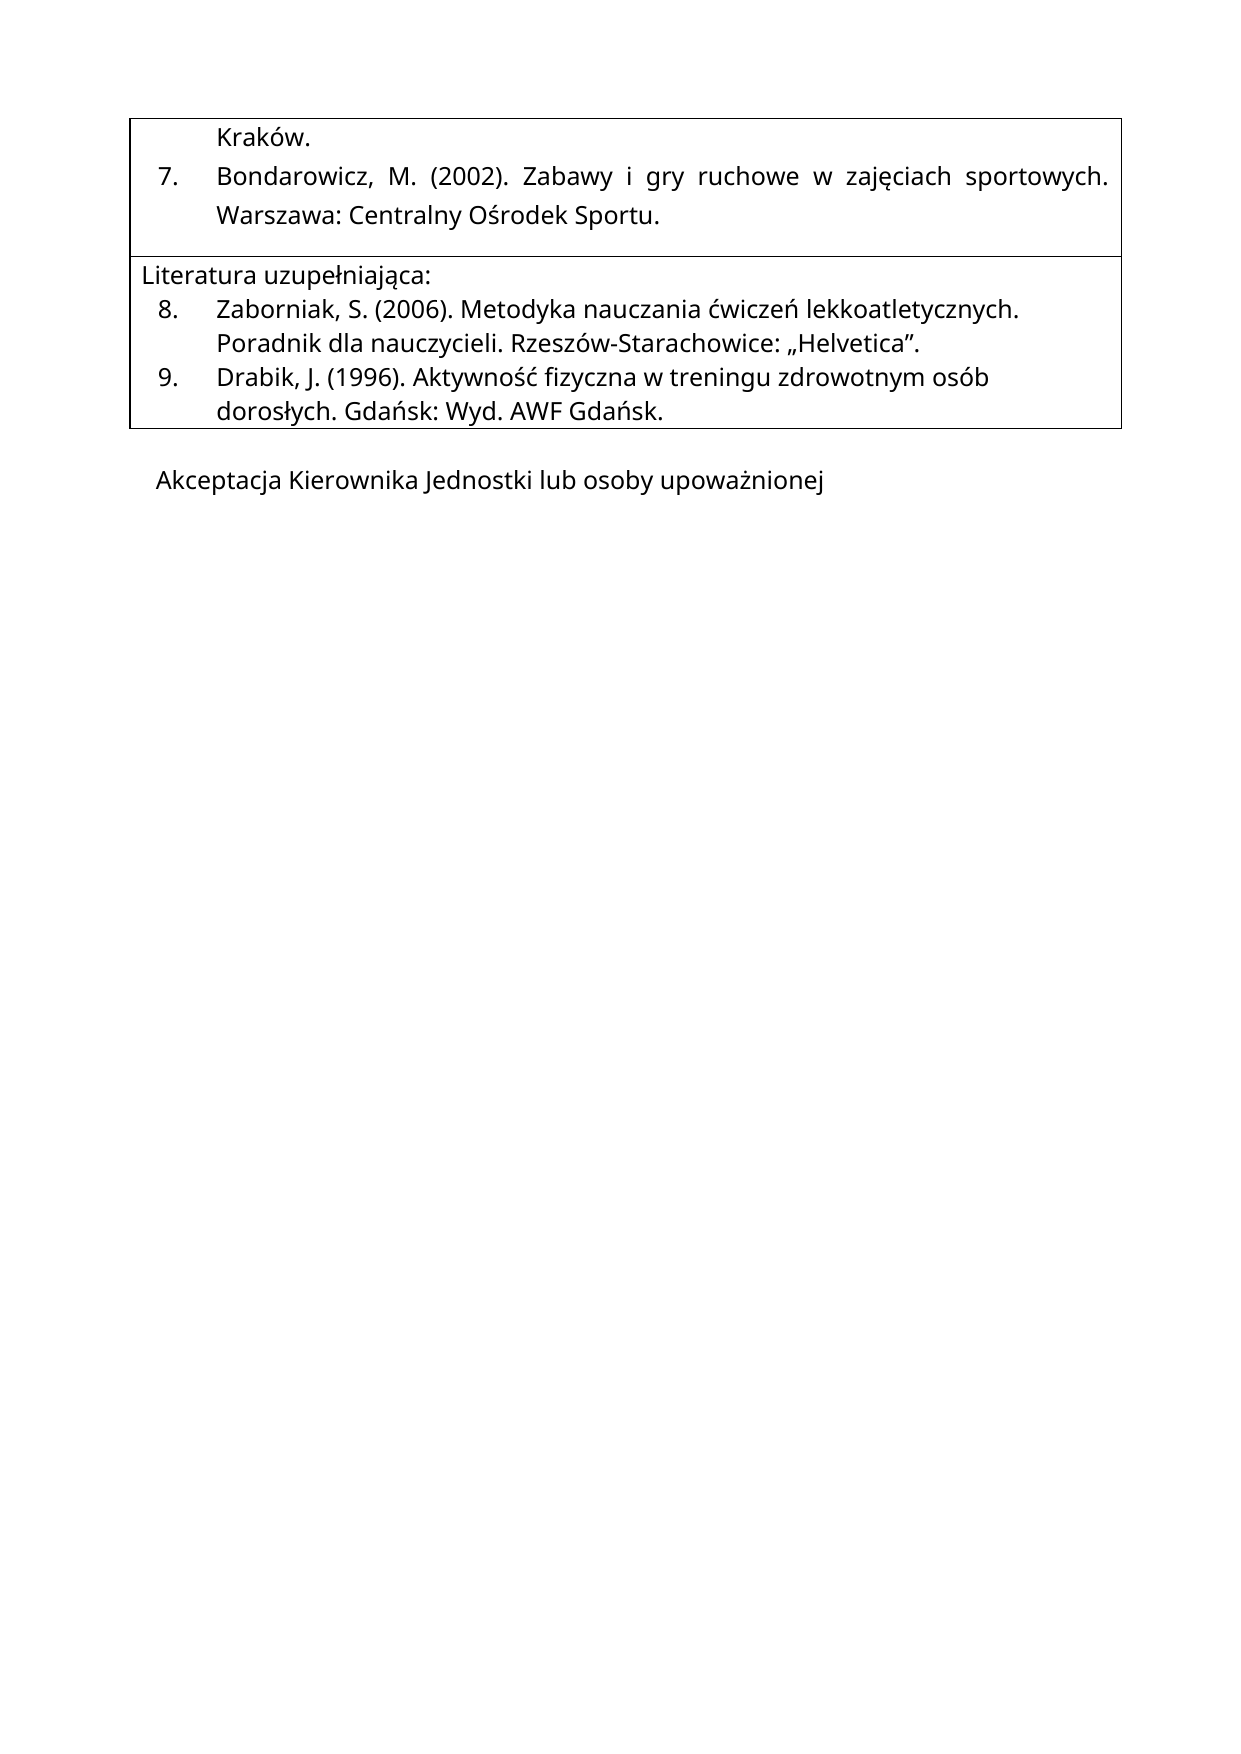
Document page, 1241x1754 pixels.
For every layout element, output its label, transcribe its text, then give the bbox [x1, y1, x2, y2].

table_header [131, 119, 1121, 256]
text Akceptacja Kierownika Jednostki lub osoby upoważnionej [156, 463, 1122, 497]
table_cell Literatura uzupełniająca: Zaborniak, S. (2006). Metodyka nauczania ćwiczeń lekkoatletycznych. Poradnik dla nauczycieli. Rzeszów-Starachowice: „Helvetica”. Drabik, J. (1996). Aktywność fizyczna w treningu zdrowotnym osób dorosłych. Gdańsk: Wyd. AWF Gdańsk. [131, 257, 1121, 428]
